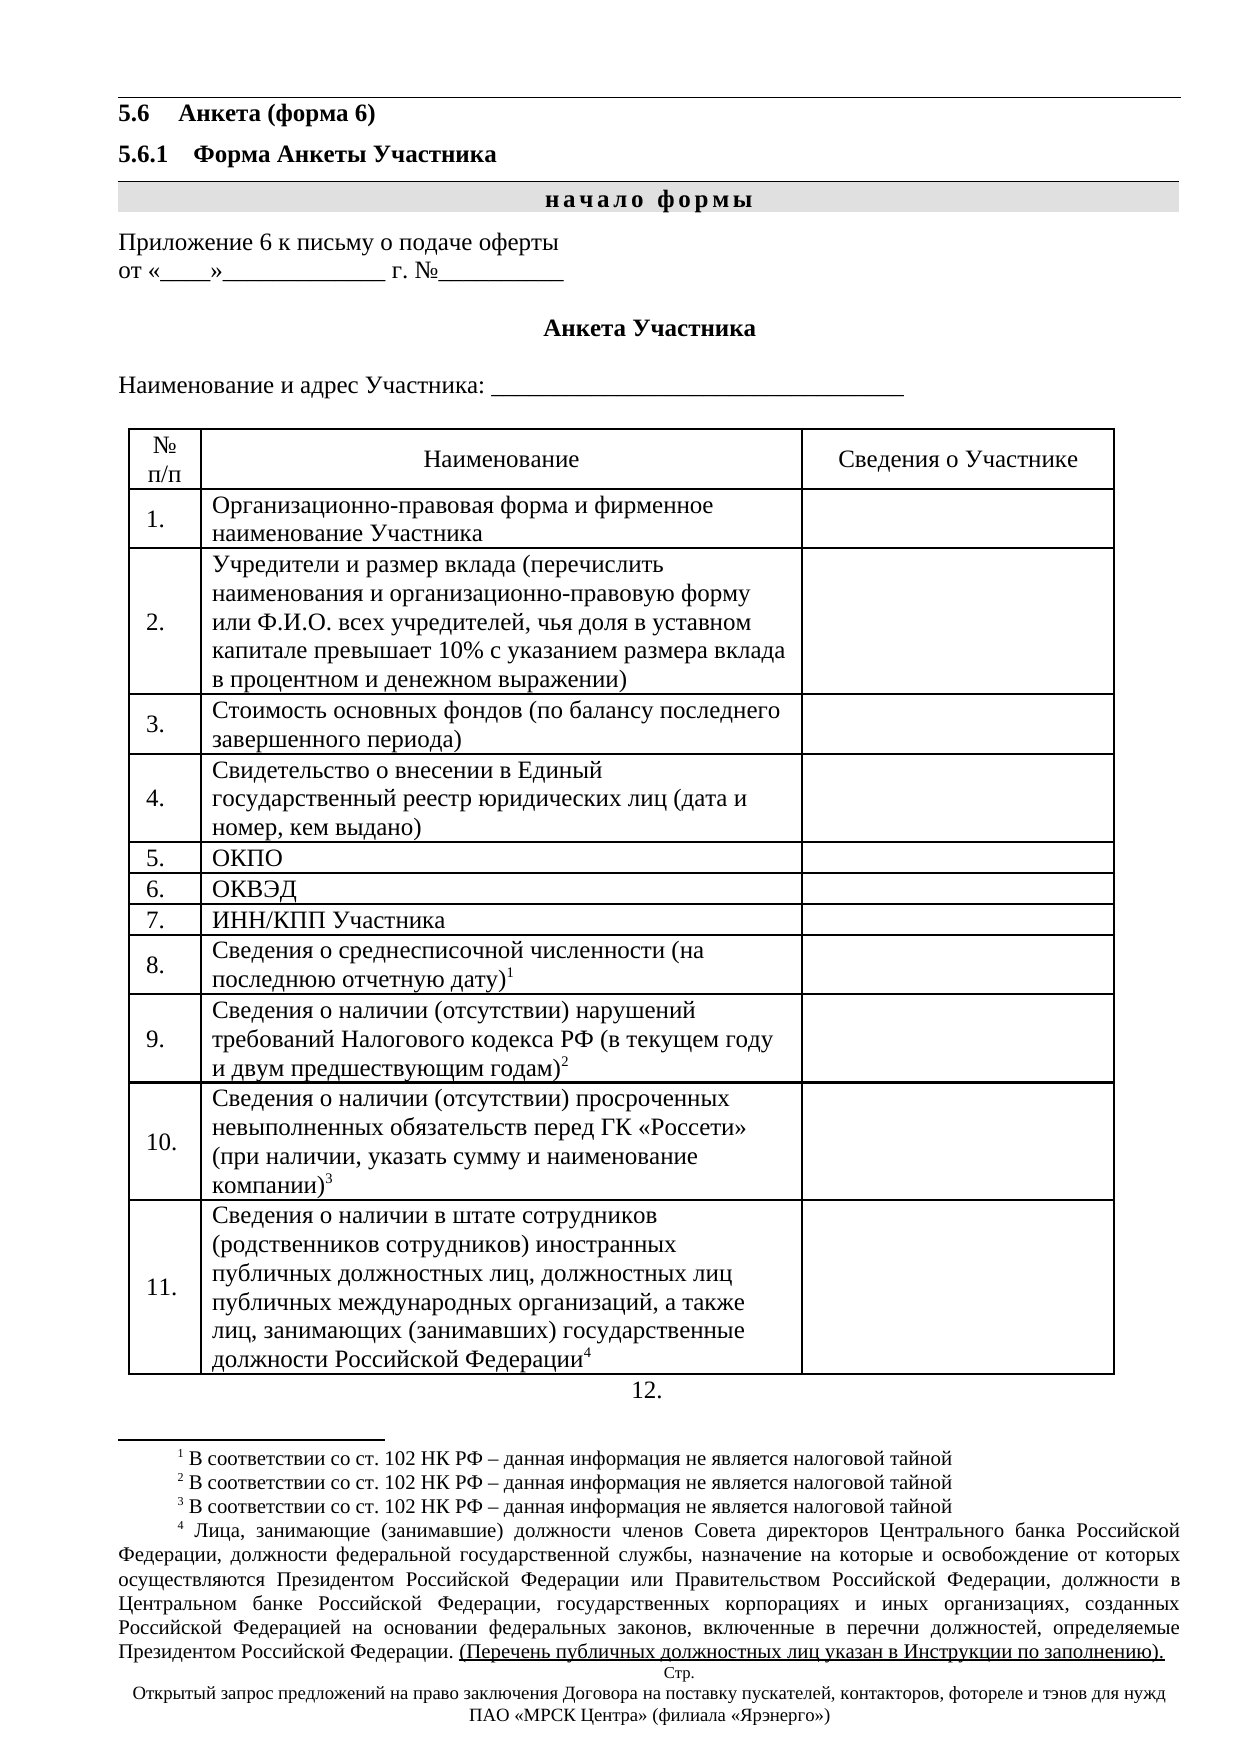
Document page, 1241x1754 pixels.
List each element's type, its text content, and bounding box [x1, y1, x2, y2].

subtitle Анкета (форма 6) [118, 98, 1181, 127]
table_cell [130, 1084, 200, 1198]
table_cell Учредители и размер вклада (перечислить наименования и организационно-правовую форму или Ф.И.О. всех учредителей, чья доля в уставном капитале превышает 10% с указанием размера вклада в процентном и денежном выражении) [202, 549, 801, 693]
text Анкета Участника [118, 313, 1181, 342]
table_cell [130, 995, 200, 1081]
table_header [803, 936, 1113, 993]
table_cell [803, 549, 1113, 693]
table_cell ИНН/КПП Участника [202, 905, 801, 933]
table_header [130, 936, 200, 993]
table_cell [803, 843, 1113, 872]
text Наименование и адрес Участника: _________________________________ [118, 371, 1181, 399]
table_cell [803, 995, 1113, 1081]
table_cell [803, 695, 1113, 753]
table_cell [130, 549, 200, 693]
table_cell [130, 755, 200, 841]
table_cell Сведения о наличии в штате сотрудников (родственников сотрудников) иностранных публичных должностных лиц, должностных лиц публичных международных организаций, а также лиц, занимающих (занимавших) государственные должности Российской Федерации [202, 1201, 801, 1373]
table_cell Сведения о наличии (отсутствии) просроченных невыполненных обязательств перед ГК «Россети» (при наличии, указать сумму и наименование компании) [202, 1084, 801, 1198]
table_cell [803, 490, 1113, 547]
table_header Сведения о среднесписочной численности (на последнюю отчетную дату) [202, 936, 801, 993]
table_cell [803, 1201, 1113, 1373]
table_cell [130, 905, 200, 933]
table_cell Свидетельство о внесении в Единый государственный реестр юридических лиц (дата и номер, кем выдано) [202, 755, 801, 841]
subtitle Форма Анкеты Участника [118, 139, 1181, 168]
table_cell ОКВЭД [202, 874, 801, 903]
table_cell [803, 1084, 1113, 1198]
table_cell Организационно-правовая форма и фирменное наименование Участника [202, 490, 801, 547]
table_cell [130, 874, 200, 903]
table_cell [803, 874, 1113, 903]
table_cell [130, 843, 200, 872]
text начало формы [118, 182, 1179, 212]
table_cell ОКПО [202, 843, 801, 872]
table_header Сведения о Участнике [803, 430, 1113, 488]
table_cell [803, 905, 1113, 933]
table_header Наименование [202, 430, 801, 488]
table_cell [130, 695, 200, 753]
table_header № п/п [130, 430, 200, 488]
table_cell Стоимость основных фондов (по балансу последнего завершенного периода) [202, 695, 801, 753]
text Приложение 6 к письму о подаче оферты от «____»_____________ г. №__________ [118, 227, 1181, 284]
table_cell [130, 490, 200, 547]
table_cell [803, 755, 1113, 841]
table_cell [130, 1201, 200, 1373]
table_cell Сведения о наличии (отсутствии) нарушений требований Налогового кодекса РФ (в текущем году и двум предшествующим годам) [202, 995, 801, 1081]
